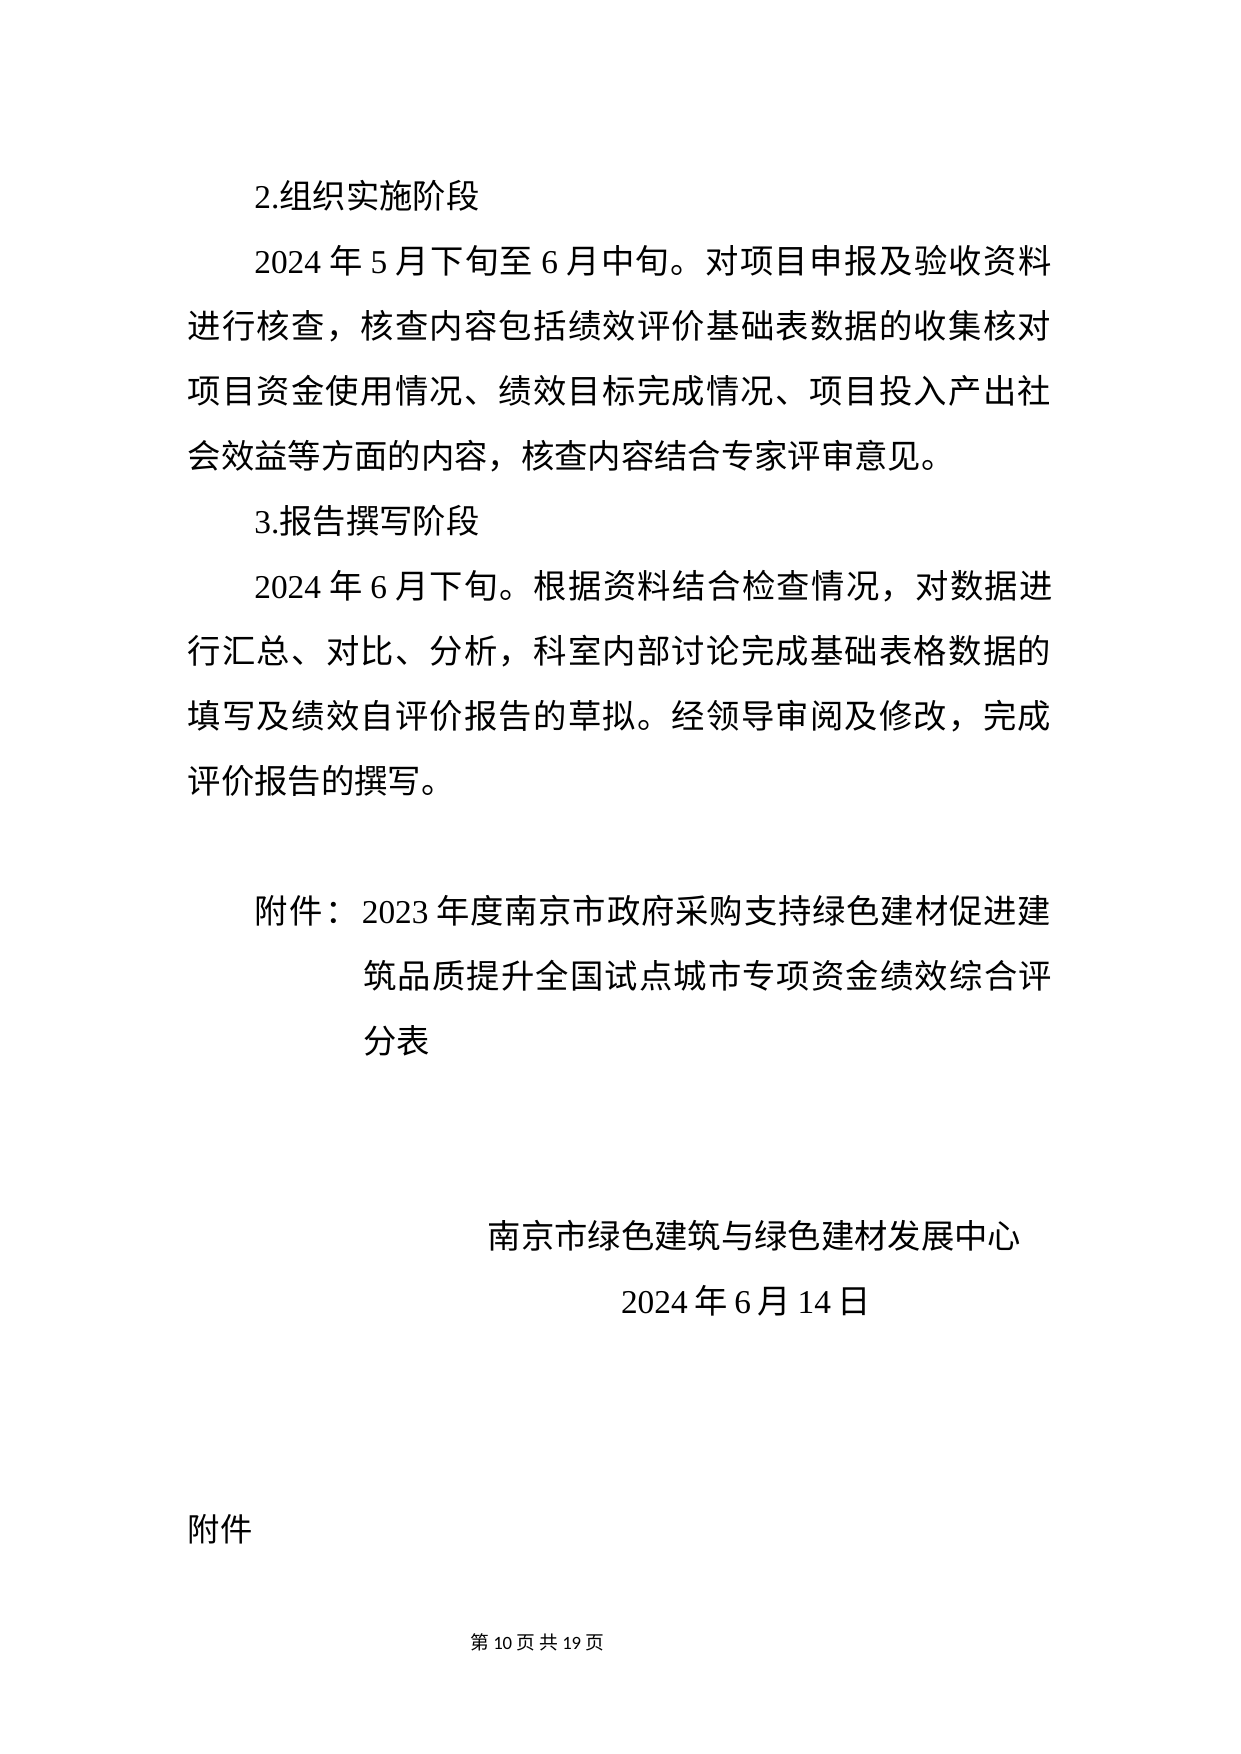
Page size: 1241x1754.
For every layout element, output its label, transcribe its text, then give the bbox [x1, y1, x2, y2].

text 2024年5月下旬至6月中旬。对项目申报及验收资料进行核查，核查内容包括绩效评价基础表数据的收集核对、项目资金使用情况、绩效目标完成情况、项目投入产出社会效益等方面的内容，核查内容结合专家评审意见。 [187, 227, 1053, 487]
text 3.报告撰写阶段 [187, 487, 1053, 552]
text 2024年6月下旬。根据资料结合检查情况，对数据进行汇总、对比、分析，科室内部讨论完成基础表格数据的填写及绩效自评价报告的草拟。经领导审阅及修改，完成评价报告的撰写。 [187, 552, 1053, 812]
text 南京市绿色建筑与绿色建材发展中心 [187, 1202, 1053, 1267]
text 附件：2023年度南京市政府采购支持绿色建材促进建筑品质提升全国试点城市专项资金绩效综合评分表 [254, 877, 1053, 1072]
text 2.组织实施阶段 [187, 162, 1053, 227]
text 附件 [187, 1494, 1053, 1559]
text 2024年6月14日 [187, 1267, 1053, 1332]
